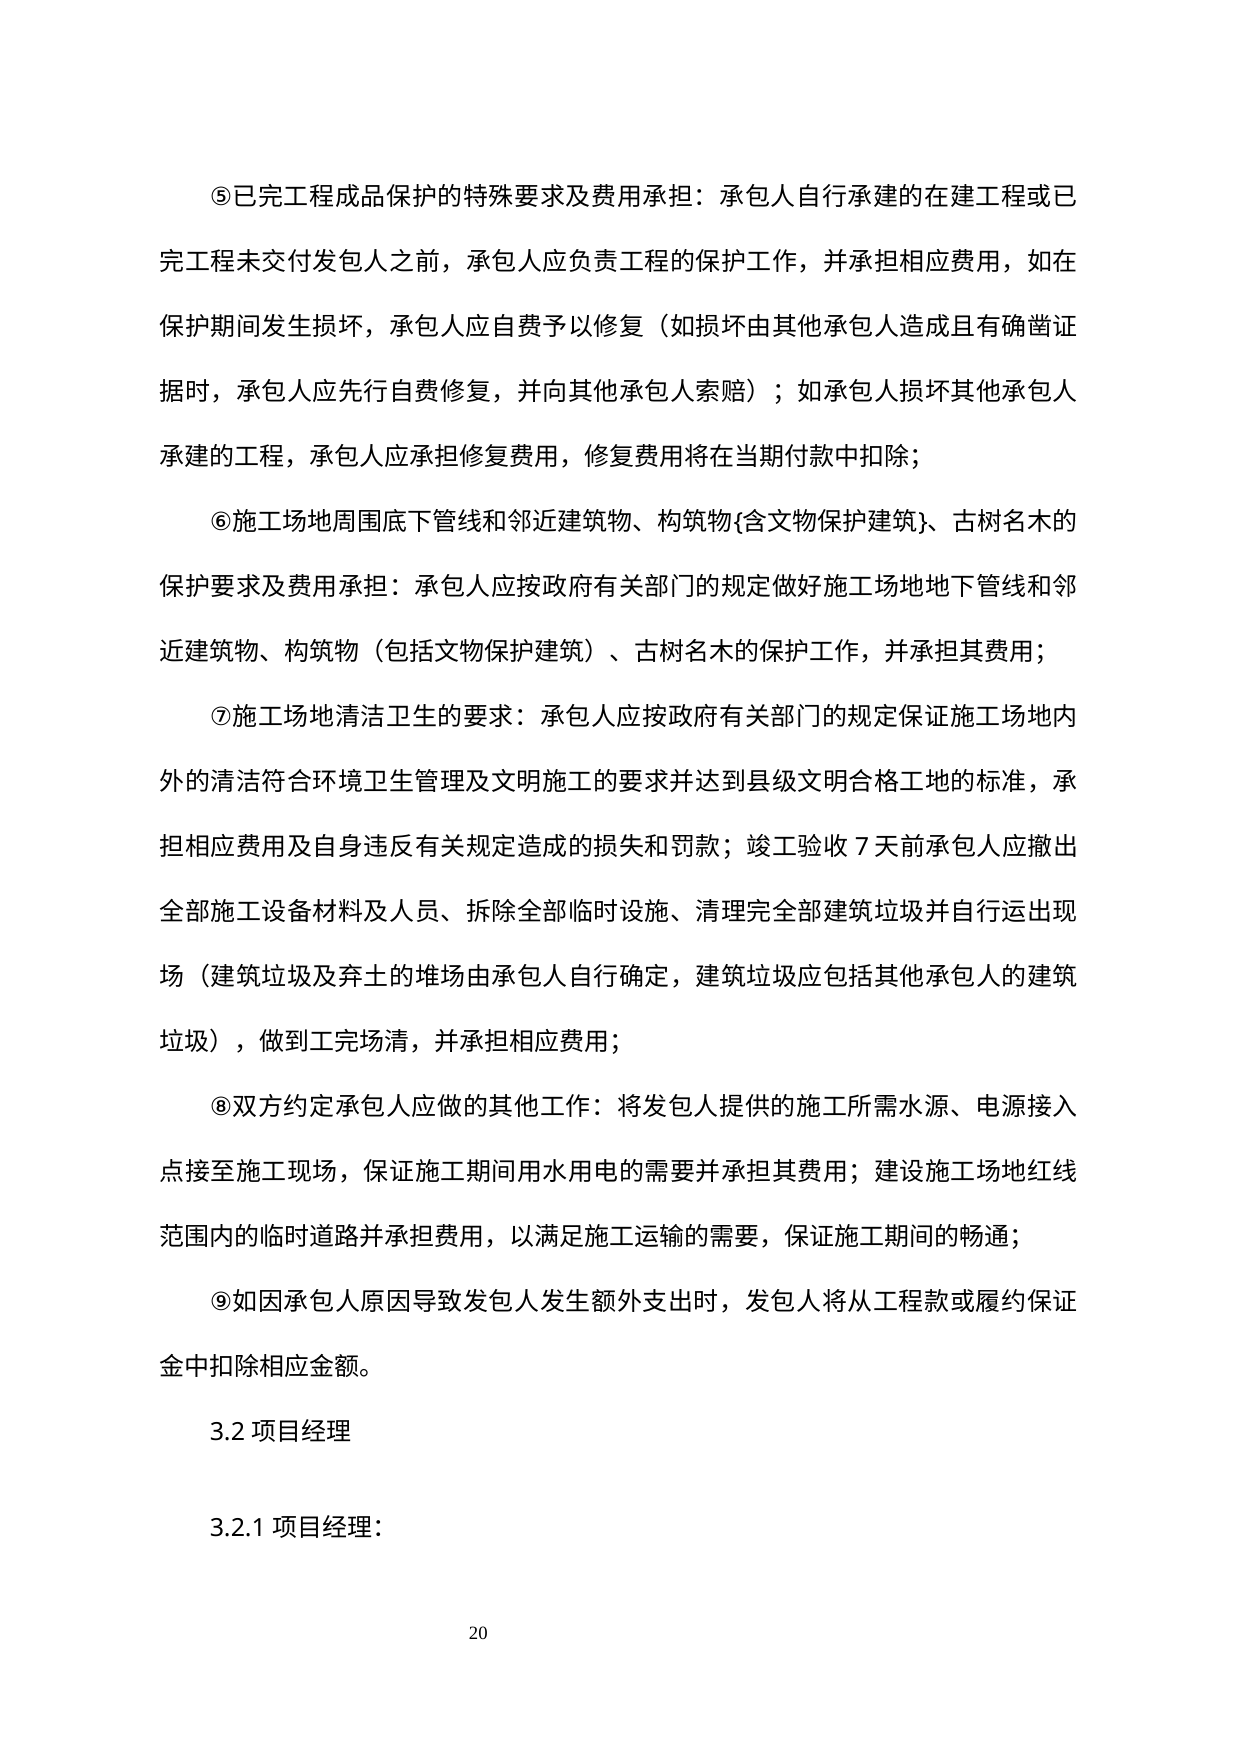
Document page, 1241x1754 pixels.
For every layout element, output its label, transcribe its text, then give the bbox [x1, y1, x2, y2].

text 3.2 项目经理 [159, 1397, 1078, 1462]
text ⑥施工场地周围底下管线和邻近建筑物、构筑物{含文物保护建筑}、古树名木的保护要求及费用承担：承包人应按政府有关部门的规定做好施工场地地下管线和邻近建筑物、构筑物（包括文物保护建筑）、古树名木的保护工作，并承担其费用； [159, 487, 1078, 682]
text ⑧双方约定承包人应做的其他工作：将发包人提供的施工所需水源、电源接入点接至施工现场，保证施工期间用水用电的需要并承担其费用；建设施工场地红线范围内的临时道路并承担费用，以满足施工运输的需要，保证施工期间的畅通； [159, 1072, 1078, 1267]
text ⑤已完工程成品保护的特殊要求及费用承担：承包人自行承建的在建工程或已完工程未交付发包人之前，承包人应负责工程的保护工作，并承担相应费用，如在保护期间发生损坏，承包人应自费予以修复（如损坏由其他承包人造成且有确凿证据时，承包人应先行自费修复，并向其他承包人索赔）；如承包人损坏其他承包人承建的工程，承包人应承担修复费用，修复费用将在当期付款中扣除； [159, 162, 1078, 487]
text 3.2.1 项目经理： [159, 1493, 1078, 1558]
text ⑨如因承包人原因导致发包人发生额外支出时，发包人将从工程款或履约保证金中扣除相应金额。 [159, 1267, 1078, 1397]
text ⑦施工场地清洁卫生的要求：承包人应按政府有关部门的规定保证施工场地内外的清洁符合环境卫生管理及文明施工的要求并达到县级文明合格工地的标准，承担相应费用及自身违反有关规定造成的损失和罚款；竣工验收7天前承包人应撤出全部施工设备材料及人员、拆除全部临时设施、清理完全部建筑垃圾并自行运出现场（建筑垃圾及弃土的堆场由承包人自行确定，建筑垃圾应包括其他承包人的建筑垃圾），做到工完场清，并承担相应费用； [159, 682, 1078, 1072]
